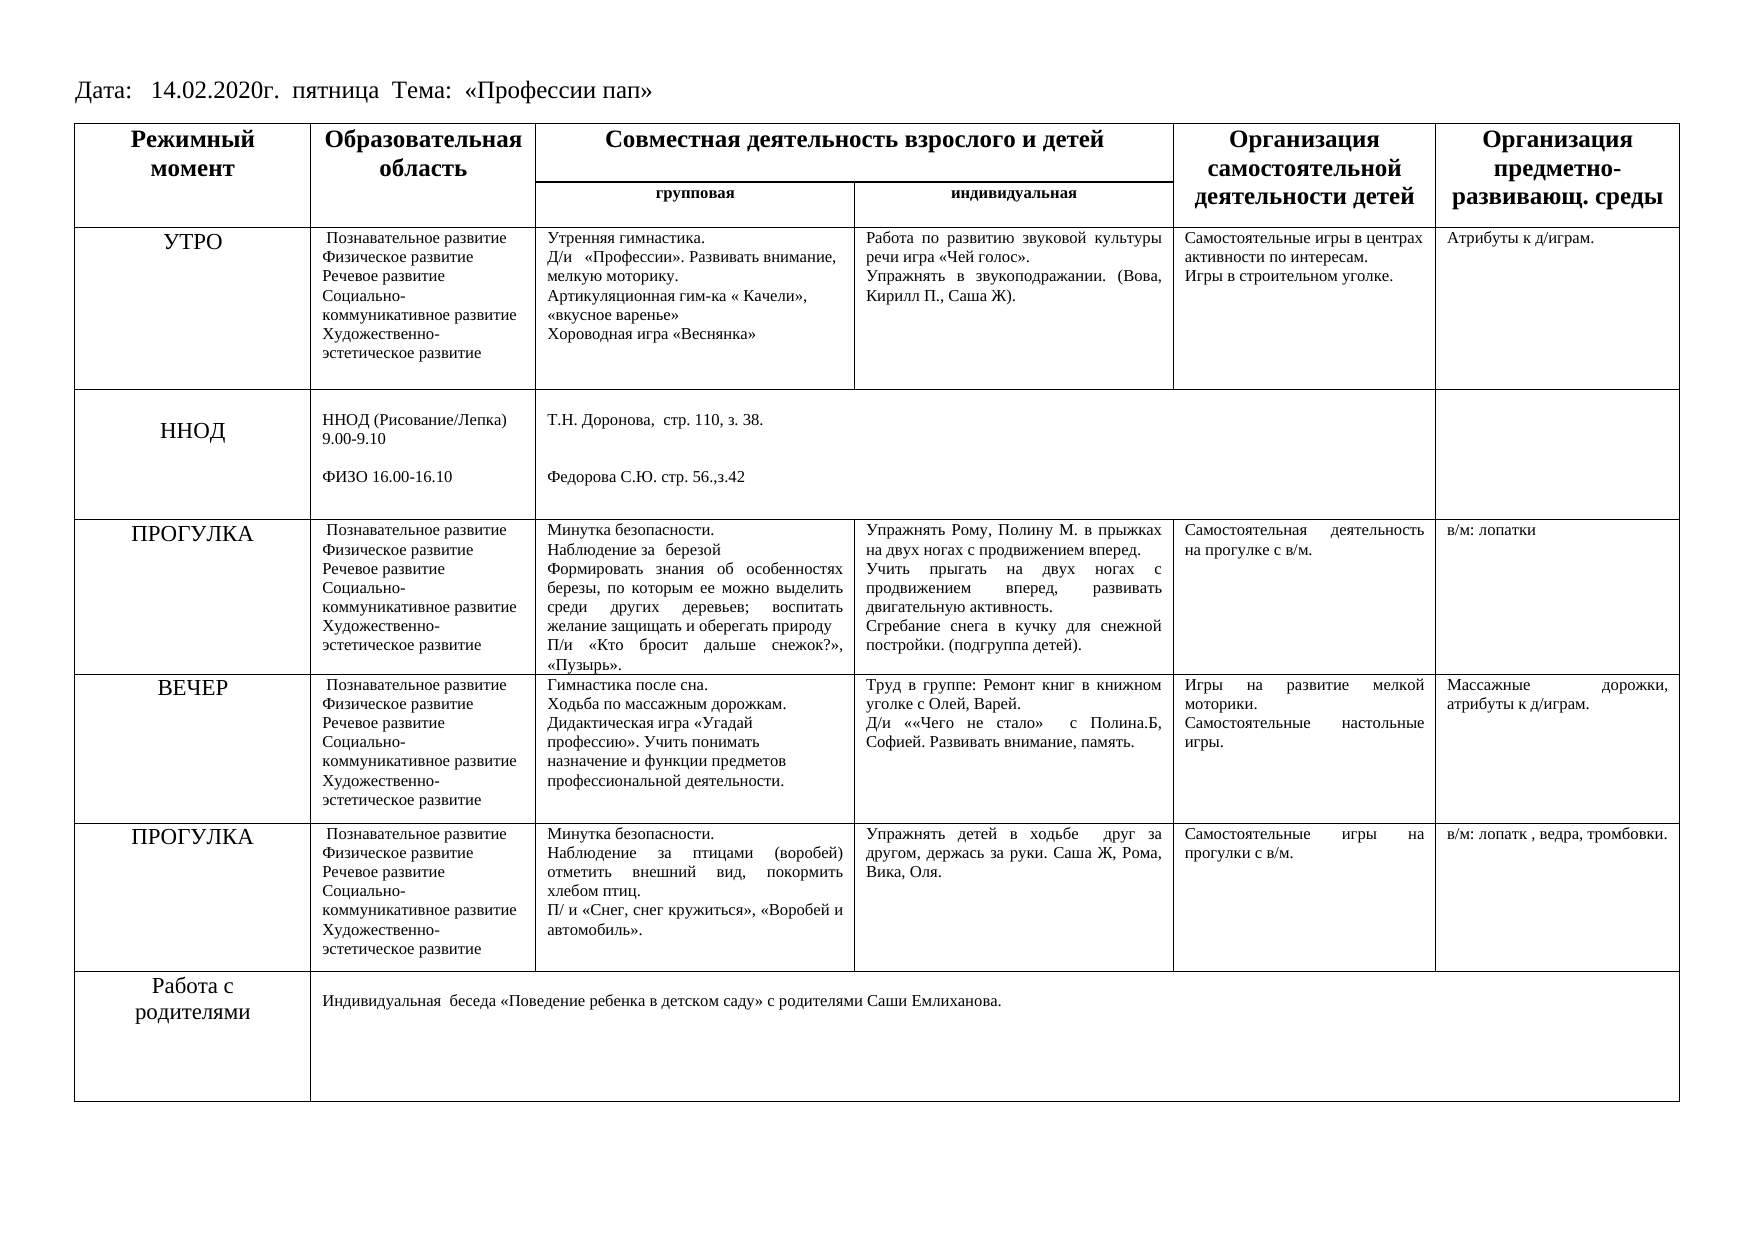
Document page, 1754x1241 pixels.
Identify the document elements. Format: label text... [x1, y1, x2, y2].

table_cell [1436, 390, 1679, 519]
table_cell Т.Н. Доронова, стр. 110, з. 38. Федорова С.Ю. стр. 56.,з.42 [536, 390, 1435, 519]
table_cell Минутка безопасности. Наблюдение за птицами (воробей) отметить внешний вид, покормить хлебом птиц. П/ и «Снег, снег кружиться», «Воробей и автомобиль». [536, 824, 854, 971]
table_cell Познавательное развитие Физическое развитие Речевое развитие Социально-коммуникативное развитие Художественно-эстетическое развитие [311, 675, 535, 822]
table_cell ПРОГУЛКА [75, 824, 310, 971]
table_cell ННОД [75, 390, 310, 519]
table_cell в/м: лопатк , ведра, тромбовки. [1436, 824, 1679, 971]
table_cell Труд в группе: Ремонт книг в книжном уголке с Олей, Варей. Д/и ««Чего не стало» с Полина.Б, Софией. Развивать внимание, память. [855, 675, 1173, 822]
table_cell Работа по развитию звуковой культуры речи игра «Чей голос». Упражнять в звукоподражании. (Вова, Кирилл П., Саша Ж). [855, 228, 1173, 389]
table_cell Познавательное развитие Физическое развитие Речевое развитие Социально-коммуникативное развитие Художественно-эстетическое развитие [311, 824, 535, 971]
table_cell Игры на развитие мелкой моторики. Самостоятельные настольные игры. [1174, 675, 1435, 822]
table_header Организация предметно- развивающ. среды [1436, 124, 1679, 227]
table_header Режимный момент [75, 124, 310, 227]
table_cell Утренняя гимнастика. Д/и «Профессии». Развивать внимание, мелкую моторику. Артикуляционная гим-ка « Качели», «вкусное варенье» Хороводная игра «Веснянка» [536, 228, 854, 389]
table_cell ВЕЧЕР [75, 675, 310, 822]
table_cell Атрибуты к д/играм. [1436, 228, 1679, 389]
table_cell ПРОГУЛКА [75, 520, 310, 673]
table_cell индивидуальная [855, 183, 1173, 227]
table_header Совместная деятельность взрослого и детей [536, 124, 1173, 181]
table_cell Работа с родителями [75, 972, 310, 1101]
table_cell Самостоятельные игры на прогулки с в/м. [1174, 824, 1435, 971]
table_cell Самостоятельная деятельность на прогулке с в/м. [1174, 520, 1435, 673]
table_cell ННОД (Рисование/Лепка) 9.00-9.10 ФИЗО 16.00-16.10 [311, 390, 535, 519]
table_cell Самостоятельные игры в центрах активности по интересам. Игры в строительном уголке. [1174, 228, 1435, 389]
table_cell Познавательное развитие Физическое развитие Речевое развитие Социально-коммуникативное развитие Художественно-эстетическое развитие [311, 228, 535, 389]
table_cell в/м: лопатки [1436, 520, 1679, 673]
table_cell Индивидуальная беседа «Поведение ребенка в детском саду» с родителями Саши Емлиханова. [311, 972, 1679, 1101]
table_header Организация самостоятельной деятельности детей [1174, 124, 1435, 227]
table_cell групповая [536, 183, 854, 227]
table_cell Упражнять детей в ходьбе друг за другом, держась за руки. Саша Ж, Рома, Вика, Оля. [855, 824, 1173, 971]
text Дата: 14.02.2020г. пятница Тема: «Профессии пап» [75, 75, 1679, 104]
table_cell Упражнять Рому, Полину М. в прыжках на двух ногах с продвижением вперед. Учить прыгать на двух ногах с продвижением вперед, развивать двигательную активность. Сгребание снега в кучку для снежной постройки. (подгруппа детей). [855, 520, 1173, 673]
table_cell Гимнастика после сна. Ходьба по массажным дорожкам. Дидактическая игра «Угадай профессию». Учить понимать назначение и функции предметов профессиональной деятельности. [536, 675, 854, 822]
table_cell Познавательное развитие Физическое развитие Речевое развитие Социально-коммуникативное развитие Художественно-эстетическое развитие [311, 520, 535, 673]
table_cell Массажные дорожки, атрибуты к д/играм. [1436, 675, 1679, 822]
table_cell УТРО [75, 228, 310, 389]
table_header Образовательная область [311, 124, 535, 227]
table_cell Минутка безопасности. Наблюдение за березой Формировать знания об особенностях березы, по которым ее можно выделить среди других деревьев; воспитать желание защищать и оберегать природу П/и «Кто бросит дальше снежок?», «Пузырь». [536, 520, 854, 673]
